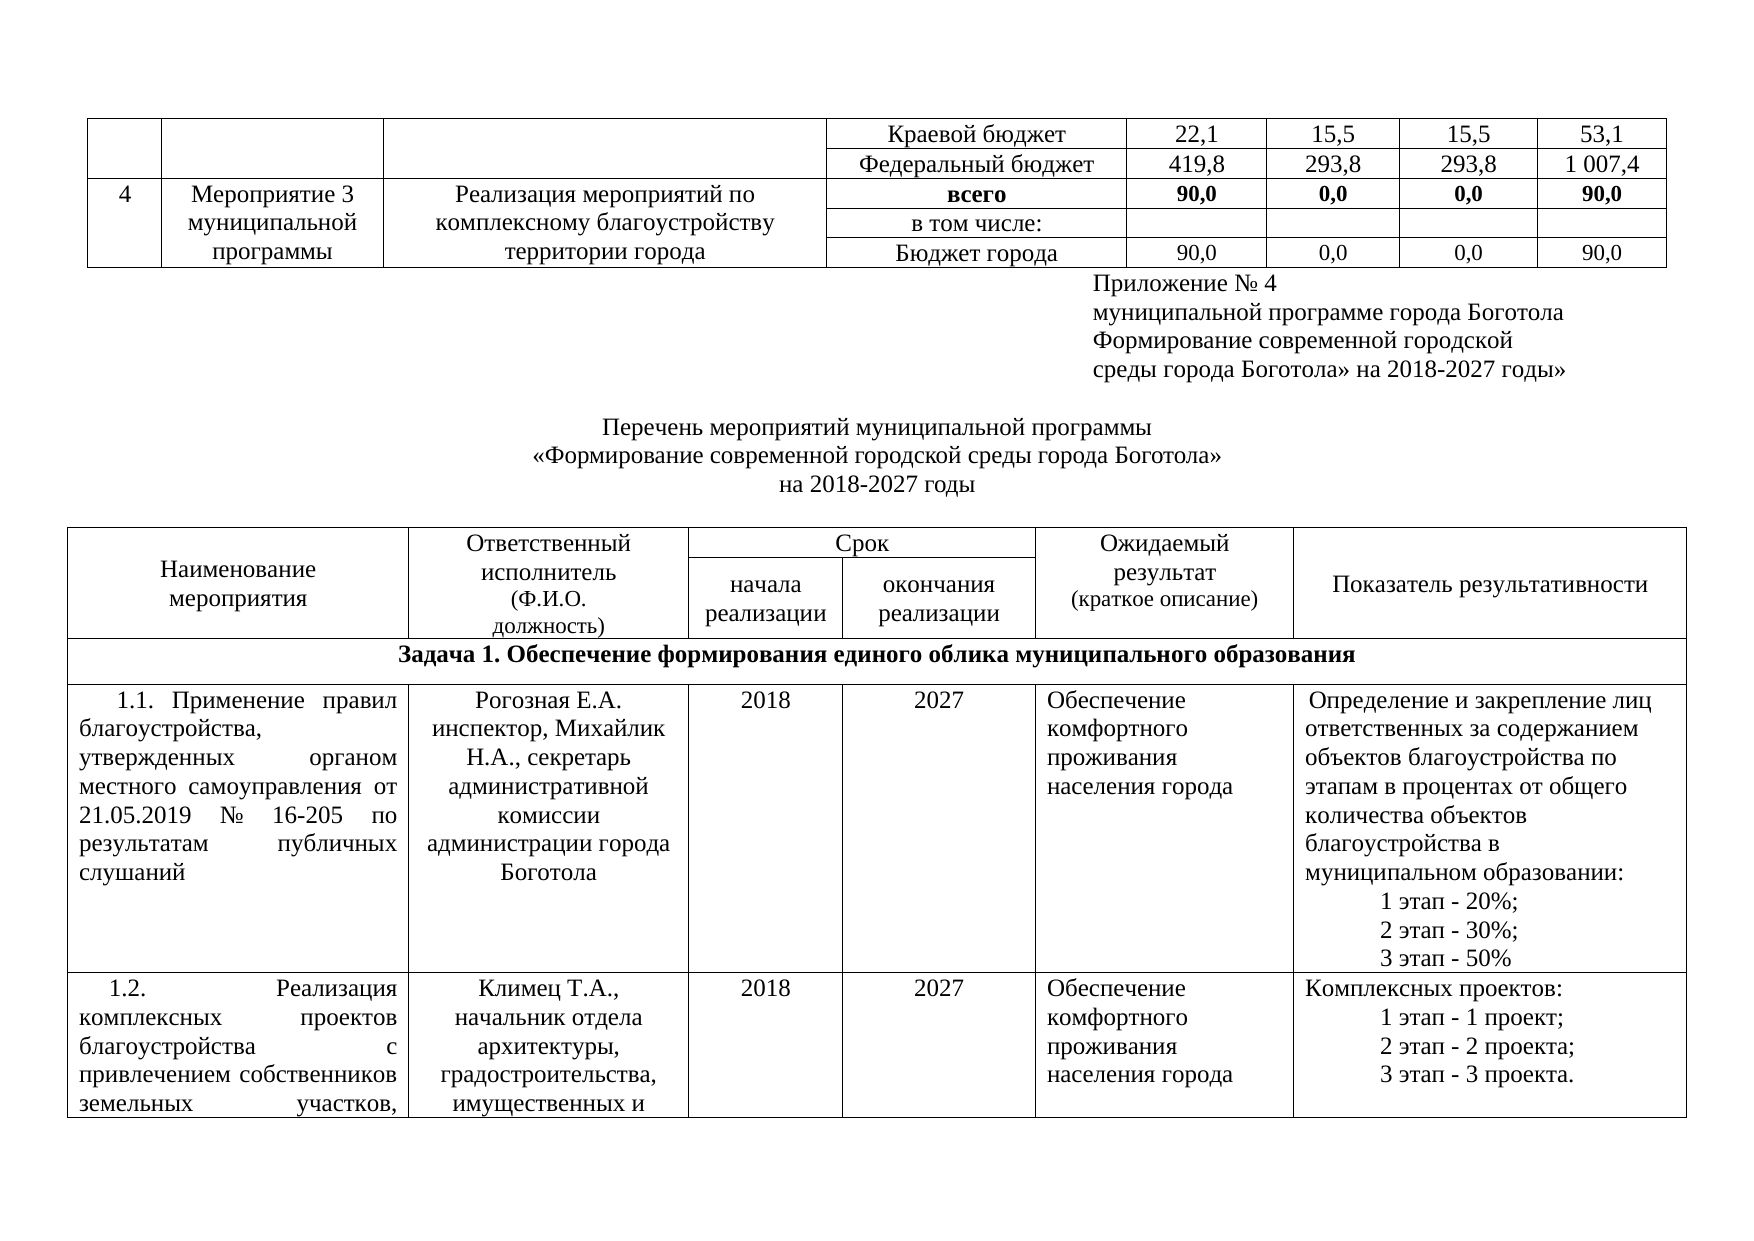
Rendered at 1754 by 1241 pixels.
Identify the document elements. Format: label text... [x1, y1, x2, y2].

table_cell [409, 973, 688, 1117]
table_cell окончания реализации [843, 558, 1035, 638]
table_header Ответственный исполнитель (Ф.И.О. должность) [409, 528, 688, 638]
text Перечень мероприятий муниципальной программы [118, 412, 1636, 441]
table_header Ожидаемый результат (краткое описание) [1036, 528, 1293, 638]
table_cell [1127, 209, 1266, 237]
table_cell 2027 [843, 973, 1035, 1117]
table_cell 293,8 [1267, 149, 1399, 178]
table_cell 0,0 [1400, 179, 1537, 207]
text муниципальной программе города Боготола [118, 297, 1636, 326]
table_cell 90,0 [1127, 179, 1266, 207]
table_cell Краевой бюджет [827, 119, 1126, 148]
table_cell Задача 1. Обеспечение формирования единого облика муниципального образования [68, 639, 1686, 684]
text «Формирование современной городской среды города Боготола» [118, 441, 1636, 469]
table_cell 0,0 [1267, 179, 1399, 207]
table_cell 2018 [689, 973, 842, 1117]
table_cell 90,0 [1538, 238, 1666, 267]
table_cell 1 007,4 [1538, 149, 1666, 178]
text на 2018-2027 годы [118, 469, 1636, 498]
table_cell 4 [88, 179, 161, 267]
table_cell 15,5 [1267, 119, 1399, 148]
table_cell всего [827, 179, 1126, 207]
table_cell начала реализации [689, 558, 842, 638]
table_header Срок [689, 528, 1035, 557]
table_cell Определение и закрепление лиц ответственных за содержанием объектов благоустройства по этапам в процентах от общего количества объектов благоустройства в муниципальном образовании: 1 этап - 20%; 2 этап - 30%; 3 этап - 50% [1294, 685, 1686, 972]
table_cell 90,0 [1127, 238, 1266, 267]
text среды города Боготола» на 2018-2027 годы» [118, 354, 1636, 383]
table_cell Федеральный бюджет [827, 149, 1126, 178]
table_header Показатель результативности [1294, 528, 1686, 638]
table_cell 2027 [843, 685, 1035, 972]
table_cell Реализация мероприятий по комплексному благоустройству территории города [384, 179, 826, 267]
table_cell 90,0 [1538, 179, 1666, 207]
table_cell Мероприятие 3 муниципальной программы [162, 179, 383, 267]
table_cell 2018 [689, 685, 842, 972]
table_cell 0,0 [1267, 238, 1399, 267]
table_cell 15,5 [1400, 119, 1537, 148]
table_cell 22,1 [1127, 119, 1266, 148]
table_cell [1267, 209, 1399, 237]
table_cell 53,1 [1538, 119, 1666, 148]
text Формирование современной городской [118, 326, 1636, 354]
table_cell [1036, 973, 1293, 1117]
text Приложение № 4 [118, 268, 1636, 297]
table_cell 1.1. Применение правил благоустройства, утвержденных органом местного самоуправления от 21.05.2019 № 16-205 по результатам публичных слушаний [68, 685, 408, 972]
table_cell [1400, 209, 1537, 237]
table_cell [1294, 973, 1686, 1117]
table_cell 419,8 [1127, 149, 1266, 178]
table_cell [68, 973, 408, 1117]
table_cell Рогозная Е.А. инспектор, Михайлик Н.А., секретарь административной комиссии администрации города Боготола [409, 685, 688, 972]
table_cell Бюджет города [827, 238, 1126, 267]
table_cell Обеспечение комфортного проживания населения города [1036, 685, 1293, 972]
table_cell 0,0 [1400, 238, 1537, 267]
table_cell 293,8 [1400, 149, 1537, 178]
table_cell в том числе: [827, 209, 1126, 237]
table_header Наименование мероприятия [68, 528, 408, 638]
table_cell [1538, 209, 1666, 237]
